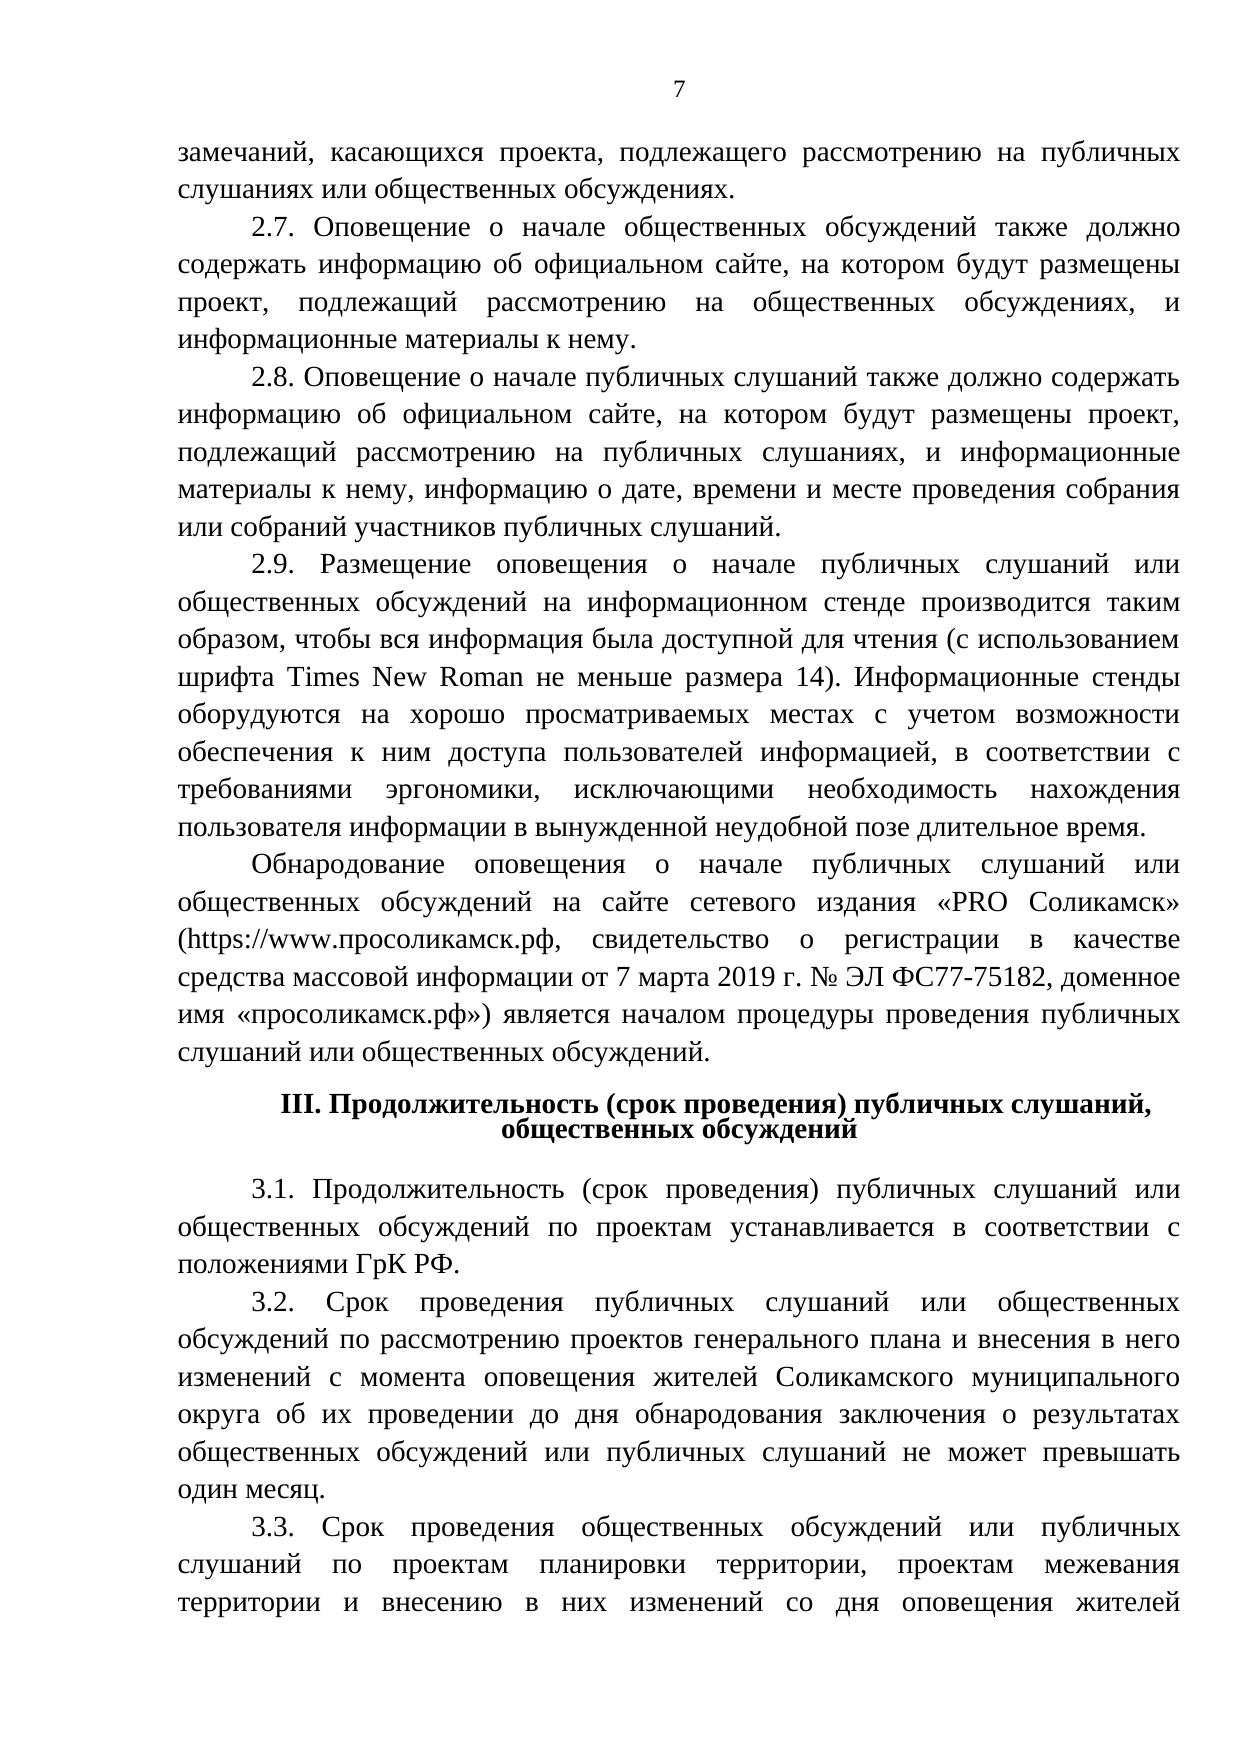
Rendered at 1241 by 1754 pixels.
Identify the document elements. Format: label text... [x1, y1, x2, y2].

text 2.9. Размещение оповещения о начале публичных слушаний или общественных обсуждений на информационном стенде производится таким образом, чтобы вся информация была доступной для чтения (с использованием шрифта Times New Roman не меньше размера 14). Информационные стенды оборудуются на хорошо просматриваемых местах с учетом возможности обеспечения к ним доступа пользователей информацией, в соответствии с требованиями эргономики, исключающими необходимость нахождения пользователя информации в вынужденной неудобной позе длительное время. [177, 544, 1181, 844]
text 2.7. Оповещение о начале общественных обсуждений также должно содержать информацию об официальном сайте, на котором будут размещены проект, подлежащий рассмотрению на общественных обсуждениях, и информационные материалы к нему. [177, 206, 1181, 356]
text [177, 1506, 1181, 1619]
text III. Продолжительность (срок проведения) публичных слушаний, общественных обсуждений [177, 1094, 1181, 1144]
text 3.1. Продолжительность (срок проведения) публичных слушаний или общественных обсуждений по проектам устанавливается в соответствии с положениями ГрК РФ. [177, 1169, 1181, 1281]
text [177, 131, 1181, 206]
text Обнародование оповещения о начале публичных слушаний или общественных обсуждений на сайте сетевого издания «PRO Соликамск» (https://www.просоликамск.рф, свидетельство о регистрации в качестве средства массовой информации от 7 марта 2019 г. № ЭЛ ФС77-75182, доменное имя «просоликамск.рф») является началом процедуры проведения публичных слушаний или общественных обсуждений. [177, 844, 1181, 1069]
text 2.8. Оповещение о начале публичных слушаний также должно содержать информацию об официальном сайте, на котором будут размещены проект, подлежащий рассмотрению на публичных слушаниях, и информационные материалы к нему, информацию о дате, времени и месте проведения собрания или собраний участников публичных слушаний. [177, 356, 1181, 544]
text 3.2. Срок проведения публичных слушаний или общественных обсуждений по рассмотрению проектов генерального плана и внесения в него изменений с момента оповещения жителей Соликамского муниципального округа об их проведении до дня обнародования заключения о результатах общественных обсуждений или публичных слушаний не может превышать один месяц. [177, 1281, 1181, 1506]
